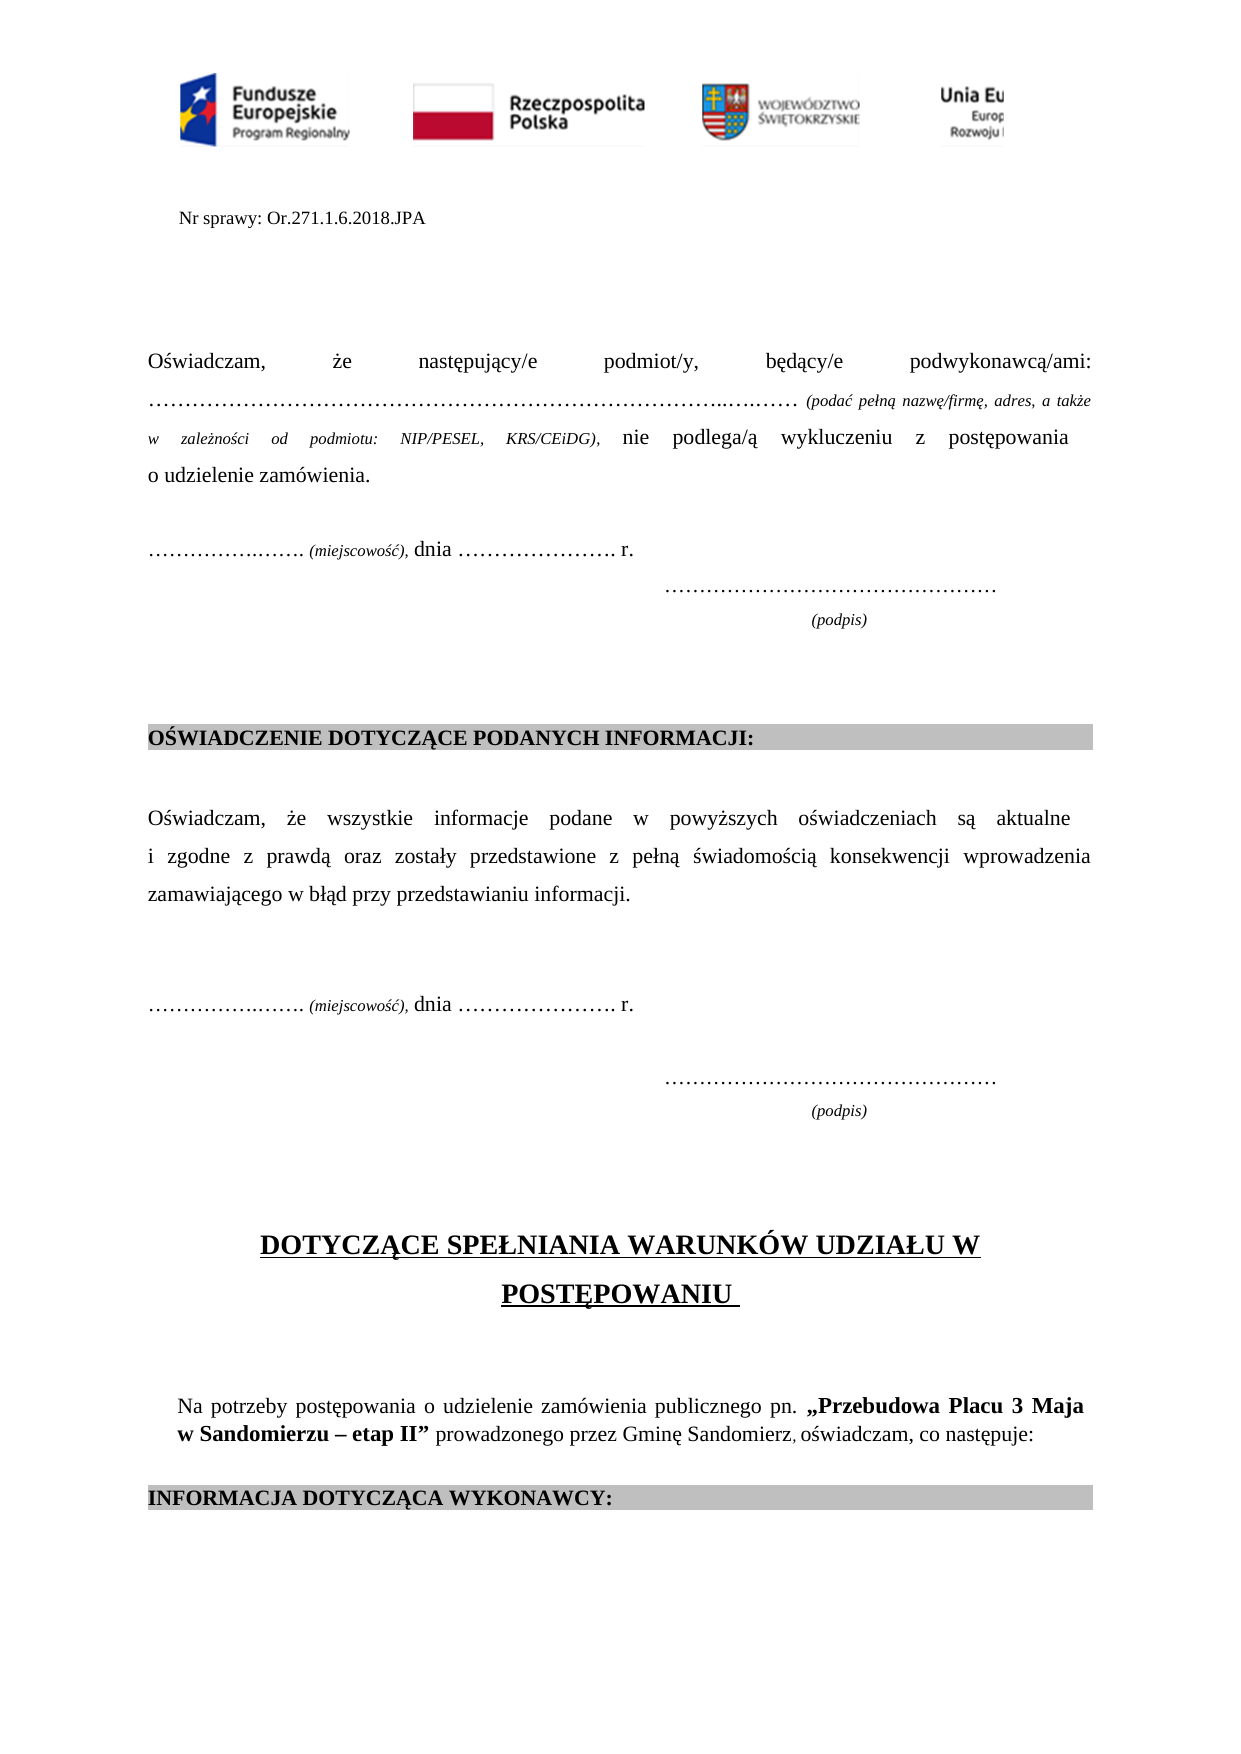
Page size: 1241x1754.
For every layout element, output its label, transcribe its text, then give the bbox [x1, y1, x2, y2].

text (podpis) [738, 1101, 1093, 1120]
picture [413, 73, 646, 148]
text INFORMACJA DOTYCZĄCA WYKONAWCY: [148, 1485, 1093, 1510]
picture [702, 73, 861, 148]
text ………………………………………… [148, 573, 1093, 597]
text Na potrzeby postępowania o udzielenie zamówienia publicznego pn. „Przebudowa Placu 3 Maja w Sandomierzu – etap II” prowadzonego przez Gminę Sandomierz, oświadczam, co następuje: [177, 1392, 1093, 1447]
text DOTYCZĄCE SPEŁNIANIA WARUNKÓW UDZIAŁU W POSTĘPOWANIU [148, 1228, 1093, 1352]
picture [180, 73, 351, 148]
text …………….……. (miejscowość), dnia …………………. r. [148, 991, 1093, 1016]
text OŚWIADCZENIE DOTYCZĄCE PODANYCH INFORMACJI: [148, 724, 1093, 750]
text ………………………………………… [148, 1065, 1093, 1089]
text …………….……. (miejscowość), dnia …………………. r. [148, 536, 1093, 561]
text Oświadczam, że następujący/e podmiot/y, będący/e podwykonawcą/ami: ……………………………………………………………………..….…… (podać pełną nazwę/firmę, adres, a także w zależności od podmiotu: NIP/PESEL, KRS/CEiDG), nie podlega/ą wykluczeniu z postępowania o udzielenie zamówienia. [148, 348, 1093, 487]
text (podpis) [738, 609, 1093, 629]
picture [941, 73, 1004, 148]
text Oświadczam, że wszystkie informacje podane w powyższych oświadczeniach są aktualne i zgodne z prawdą oraz zostały przedstawione z pełną świadomością konsekwencji wprowadzenia zamawiającego w błąd przy przedstawianiu informacji. [148, 805, 1093, 906]
